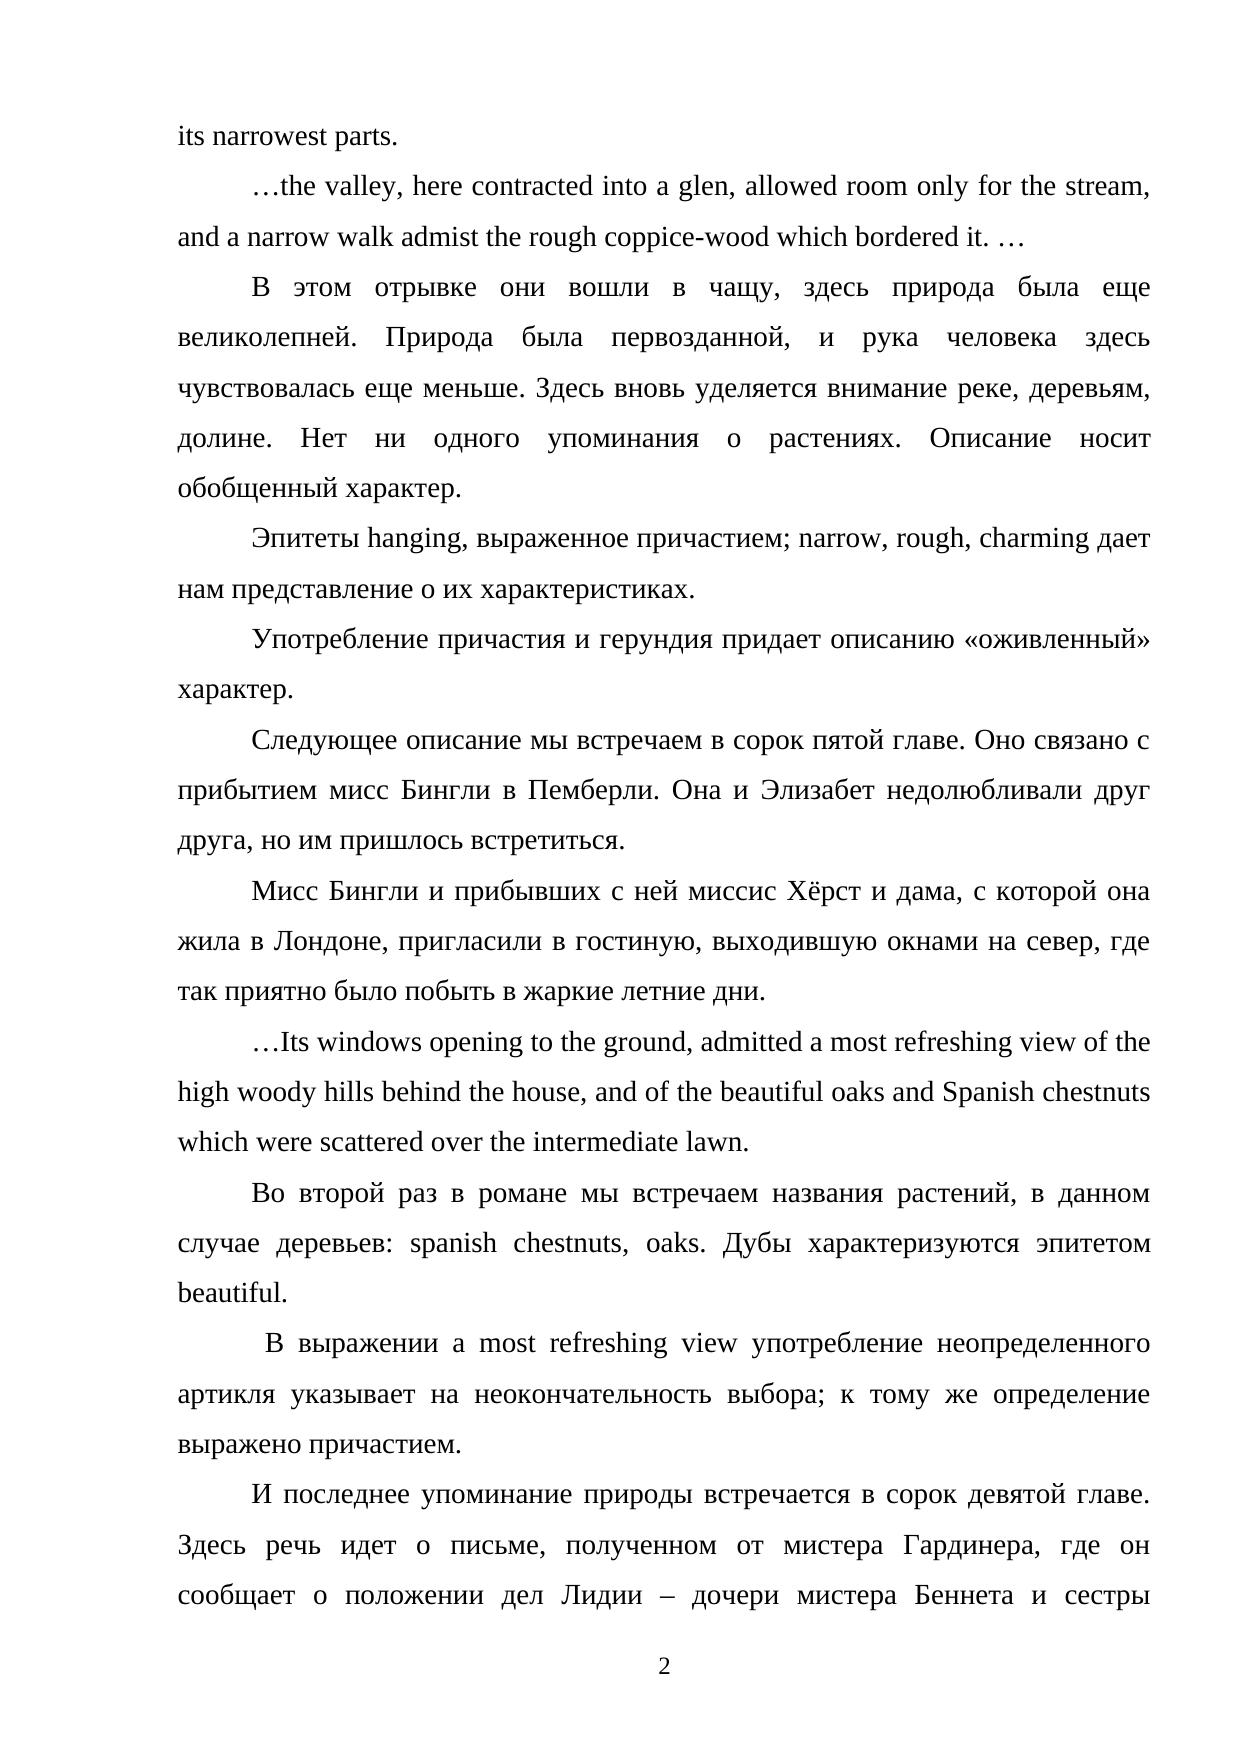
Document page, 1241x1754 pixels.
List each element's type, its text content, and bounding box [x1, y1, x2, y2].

text В этом отрывке они вошли в чащу, здесь природа была еще великолепней. Природа была первозданной, и рука человека здесь чувствовалась еще меньше. Здесь вновь уделяется внимание реке, деревьям, долине. Нет ни одного упоминания о растениях. Описание носит обобщенный характер. [177, 269, 1152, 504]
text Употребление причастия и герундия придает описанию «оживленный» характер. [177, 621, 1152, 705]
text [177, 118, 1152, 152]
text Следующее описание мы встречаем в сорок пятой главе. Оно связано с прибытием мисс Бингли в Пемберли. Она и Элизабет недолюбливали друг друга, но им пришлось встретиться. [177, 722, 1152, 856]
text В выражении a most refreshing view употребление неопределенного артикля указывает на неокончательность выбора; к тому же определение выражено причастием. [177, 1326, 1152, 1460]
text …the valley, here contracted into a glen, allowed room only for the stream, and a narrow walk admist the rough coppice-wood which bordered it. … [177, 168, 1152, 252]
text …Its windows opening to the ground, admitted a most refreshing view of the high woody hills behind the house, and of the beautiful oaks and Spanish chestnuts which were scattered over the intermediate lawn. [177, 1024, 1152, 1158]
text Во второй раз в романе мы встречаем названия растений, в данном случае деревьев: spanish chestnuts, oaks. Дубы характеризуются эпитетом beautiful. [177, 1175, 1152, 1309]
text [177, 1477, 1152, 1611]
text Мисс Бингли и прибывших с ней миссис Хёрст и дама, с которой она жила в Лондоне, пригласили в гостиную, выходившую окнами на север, где так приятно было побыть в жаркие летние дни. [177, 873, 1152, 1007]
text Эпитеты hanging, выраженное причастием; narrow, rough, charming дает нам представление о их характеристиках. [177, 521, 1152, 604]
